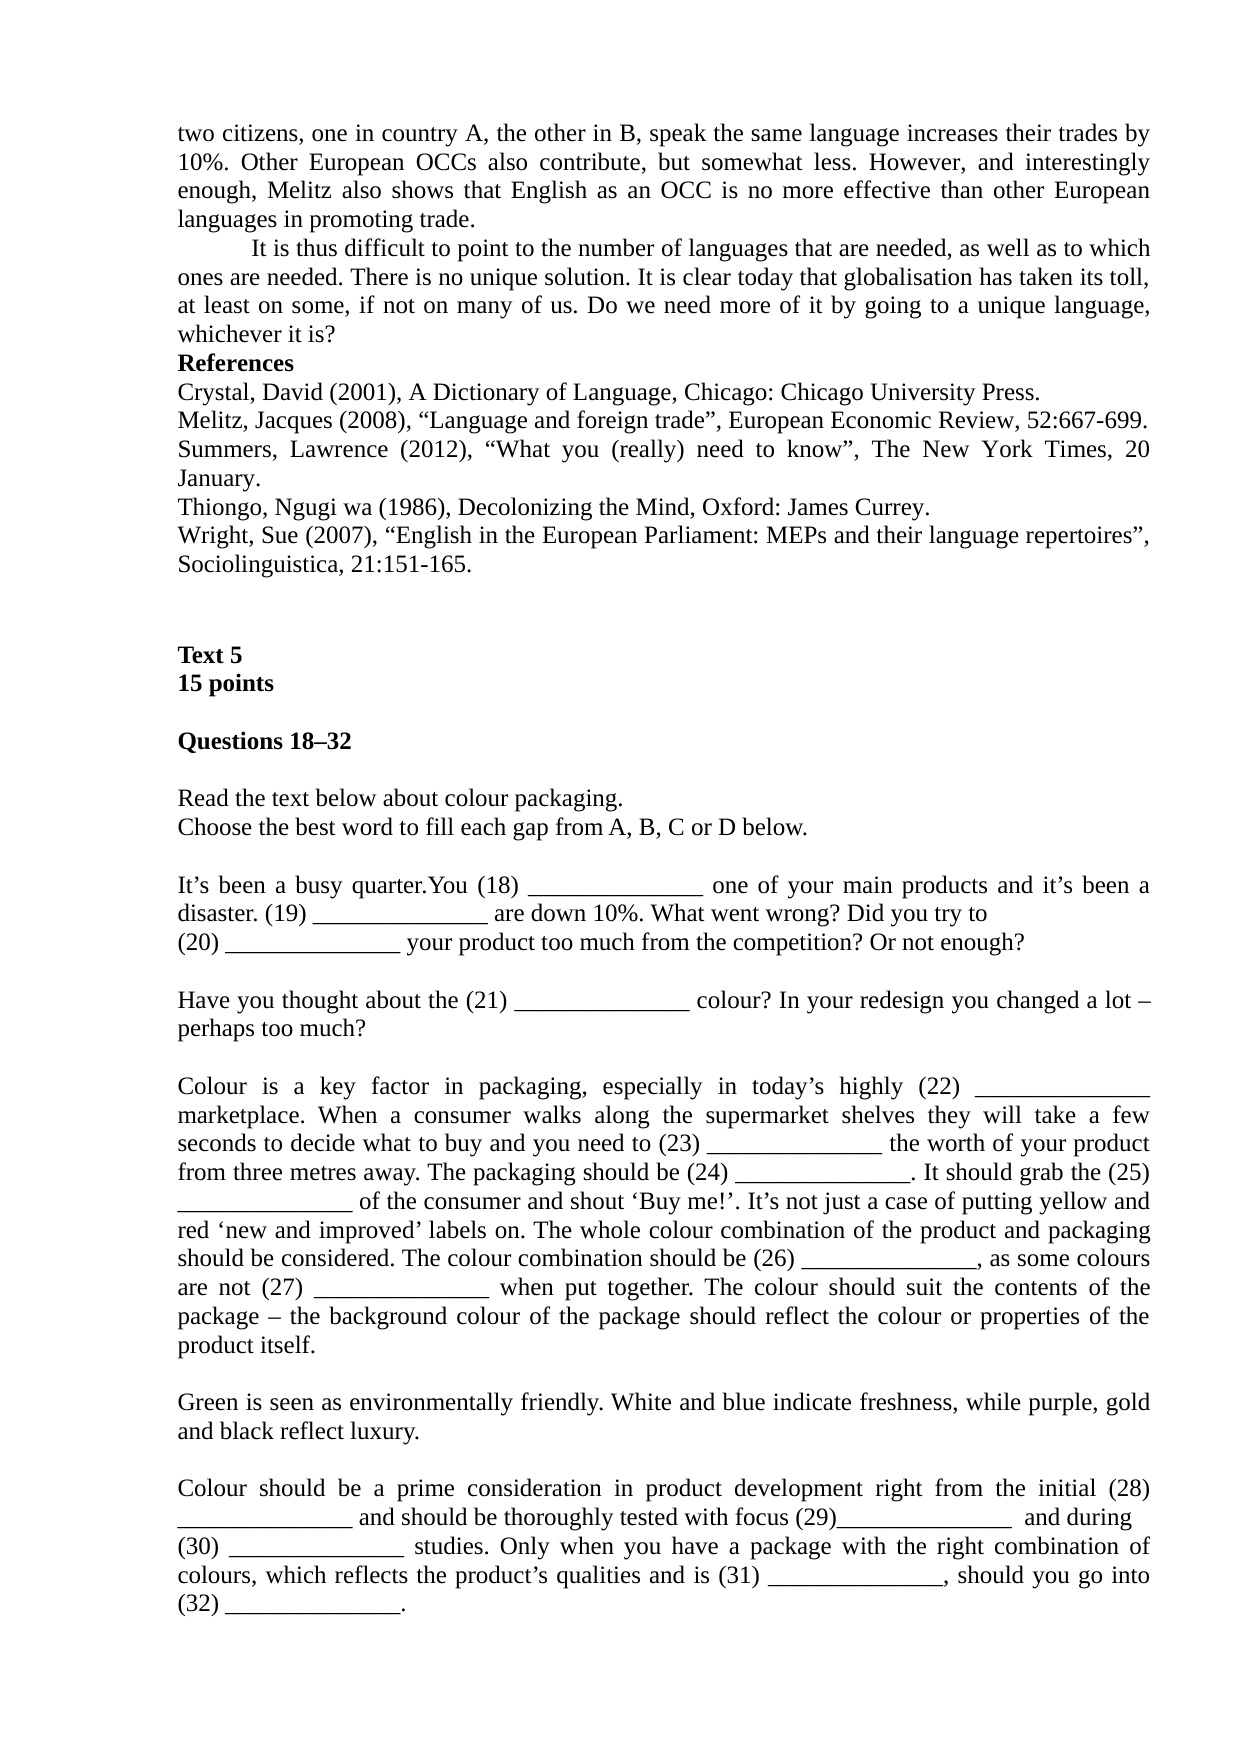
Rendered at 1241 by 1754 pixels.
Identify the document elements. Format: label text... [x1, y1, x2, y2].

text Read the text below about colour packaging. [177, 783, 1152, 812]
text Crystal, David (2001), A Dictionary of Language, Chicago: Chicago University Press. [177, 377, 1152, 406]
text References [177, 348, 1152, 377]
text Colour is a key factor in packaging, especially in today’s highly (22) ______________ marketplace. When a consumer walks along the supermarket shelves they will take a few seconds to decide what to buy and you need to (23) ______________ the worth of your product from three metres away. The packaging should be (24) ______________. It should grab the (25) ______________ of the consumer and shout ‘Buy me!’. It’s not just a case of putting yellow and red ‘new and improved’ labels on. The whole colour combination of the product and packaging should be considered. The colour combination should be (26) ______________, as some colours are not (27) ______________ when put together. The colour should suit the contents of the package – the background colour of the package should reflect the colour or properties of the product itself. [177, 1071, 1152, 1358]
text Have you thought about the (21) ______________ colour? In your redesign you changed a lot – perhaps too much? [177, 985, 1152, 1042]
text Questions 18–32 [177, 726, 1152, 755]
text It is thus difficult to point to the number of languages that are needed, as well as to which ones are needed. There is no unique solution. It is clear today that globalisation has taken its toll, at least on some, if not on many of us. Do we need more of it by going to a unique language, whichever it is? [177, 233, 1152, 348]
text Melitz, Jacques (2008), “Language and foreign trade”, European Economic Review, 52:667-699. [177, 406, 1152, 434]
text 15 points [177, 668, 1152, 697]
text It’s been a busy quarter.You (18) ______________ one of your main products and it’s been a disaster. (19) ______________ are down 10%. What went wrong? Did you try to [177, 870, 1152, 927]
text Colour should be a prime consideration in product development right from the initial (28) ______________ and should be thoroughly tested with focus (29)______________ and during [177, 1473, 1152, 1531]
text Summers, Lawrence (2012), “What you (really) need to know”, The New York Times, 20 January. [177, 434, 1152, 492]
text (30) ______________ studies. Only when you have a package with the right combination of colours, which reflects the product’s qualities and is (31) ______________, should you go into (32) ______________. [177, 1531, 1152, 1617]
text (20) ______________ your product too much from the competition? Or not enough? [177, 927, 1152, 956]
text Thiongo, Ngugi wa (1986), Decolonizing the Mind, Oxford: James Currey. [177, 492, 1152, 521]
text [177, 118, 1152, 233]
text Choose the best word to fill each gap from A, B, C or D below. [177, 812, 1152, 841]
text Green is seen as environmentally friendly. White and blue indicate freshness, while purple, gold and black reflect luxury. [177, 1387, 1152, 1445]
text Text 5 [177, 640, 1152, 668]
text Wright, Sue (2007), “English in the European Parliament: MEPs and their language repertoires”, Sociolinguistica, 21:151-165. [177, 521, 1152, 578]
